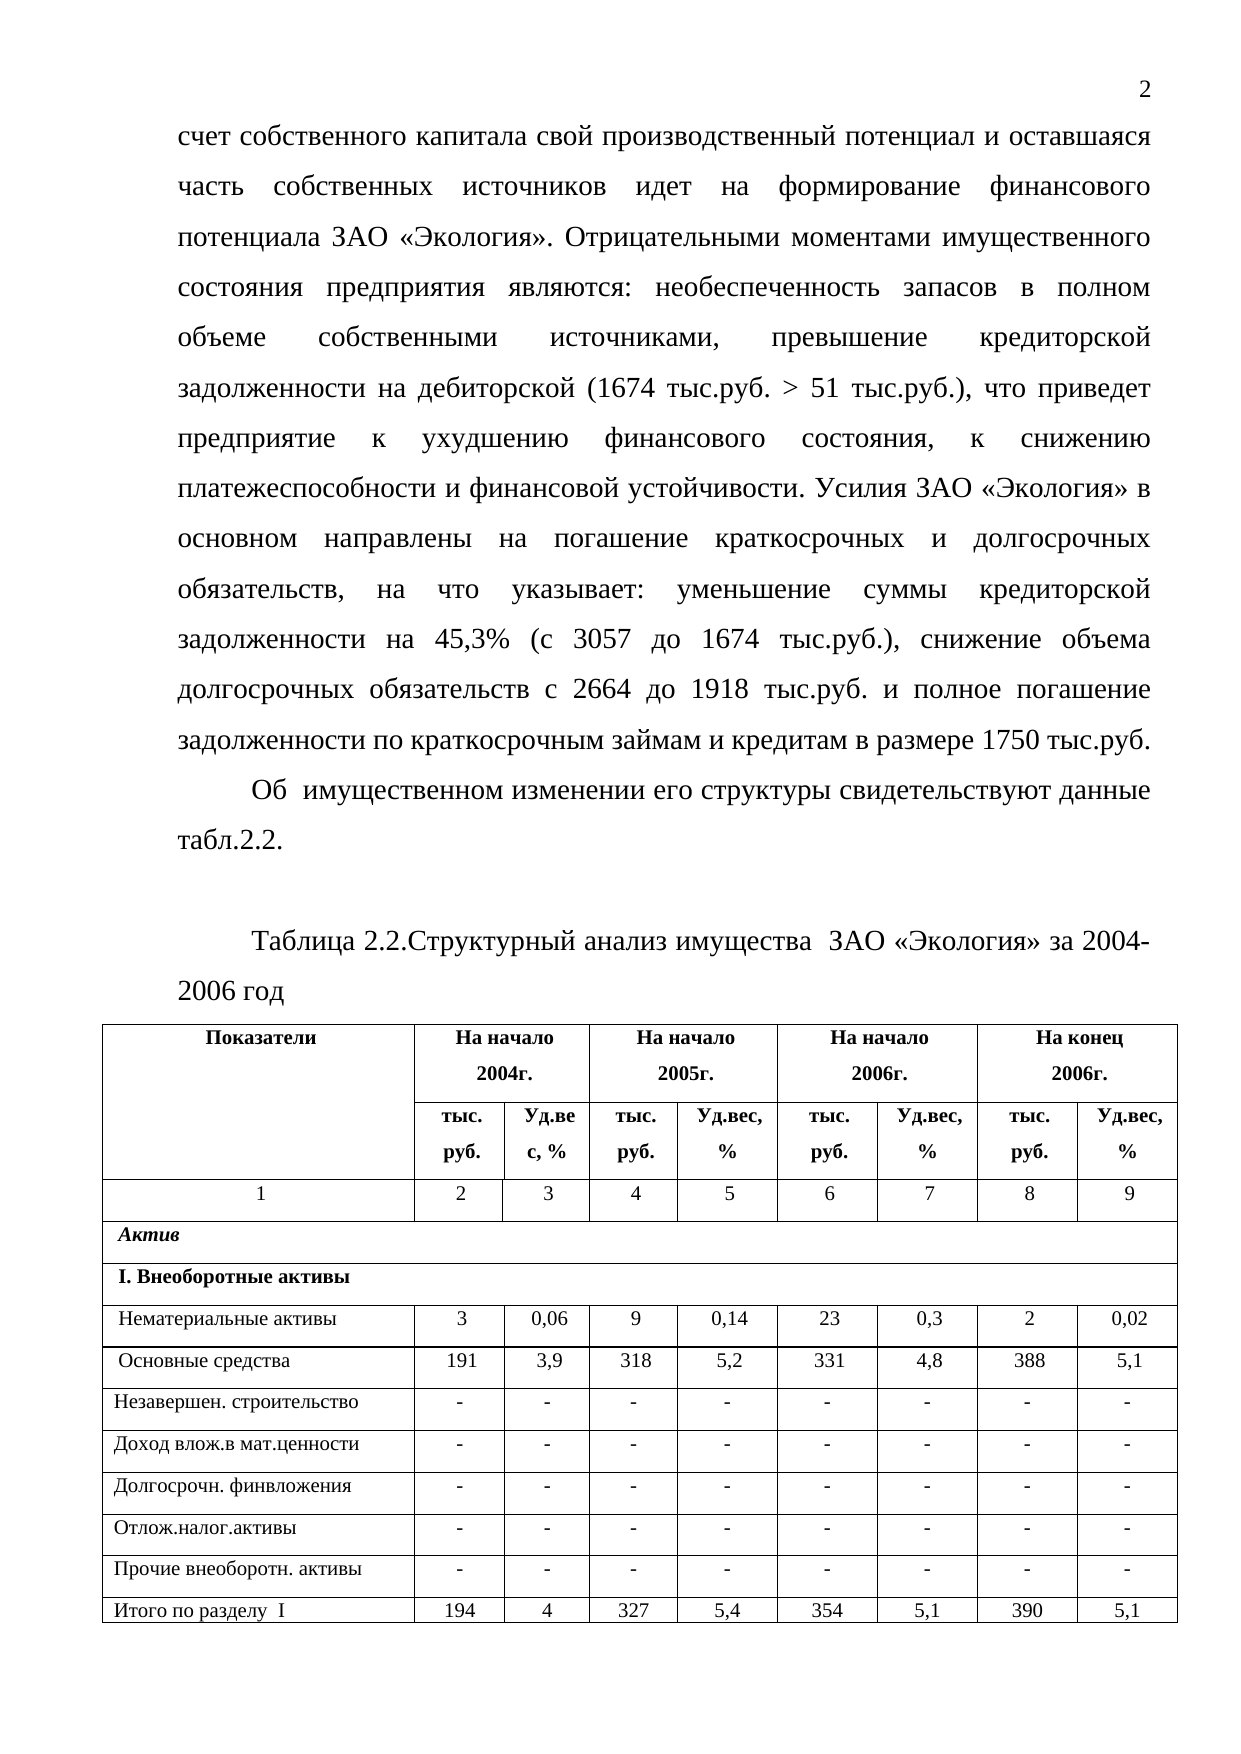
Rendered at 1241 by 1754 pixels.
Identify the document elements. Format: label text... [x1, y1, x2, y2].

table_cell - [978, 1473, 1077, 1513]
table_cell - [678, 1431, 777, 1472]
table_cell - [778, 1431, 877, 1472]
table_cell - [778, 1556, 877, 1597]
table_cell тыс. руб. [590, 1103, 677, 1179]
table_cell 3 [415, 1306, 504, 1346]
table_cell 388 [978, 1348, 1077, 1388]
table_cell - [978, 1389, 1077, 1430]
table_cell - [590, 1556, 677, 1597]
table_header На начало 2004г. [415, 1025, 589, 1102]
table_cell - [590, 1473, 677, 1513]
table_header На начало 2005г. [590, 1025, 777, 1102]
table_cell - [878, 1515, 977, 1555]
table_cell - [778, 1515, 877, 1555]
table_cell 4 [590, 1180, 677, 1221]
table_cell 327 [590, 1598, 677, 1622]
table_cell 5,2 [678, 1348, 777, 1388]
table_cell 2 [415, 1180, 502, 1221]
table_cell 194 [415, 1598, 504, 1622]
table_cell 0,06 [505, 1306, 589, 1346]
table_cell 4,8 [878, 1348, 977, 1388]
table_header На начало 2006г. [778, 1025, 977, 1102]
table_cell - [1078, 1556, 1177, 1597]
table_cell Итого по разделу I [103, 1598, 414, 1622]
table_cell - [590, 1431, 677, 1472]
table_cell 2 [978, 1306, 1077, 1346]
table_cell - [505, 1389, 589, 1430]
table_cell Нематериальные активы [103, 1306, 414, 1346]
table_cell - [505, 1431, 589, 1472]
text Об имущественном изменении его структуры свидетельствуют данные табл.2.2. [177, 772, 1152, 856]
table_cell Уд.вес, % [878, 1103, 977, 1179]
text Таблица 2.2.Структурный анализ имущества ЗАО «Экология» за 2004-2006 год [177, 923, 1152, 1007]
table_cell 3 [503, 1180, 589, 1221]
table_cell - [878, 1389, 977, 1430]
table_cell - [978, 1515, 1077, 1555]
table_cell 5,1 [1078, 1598, 1177, 1622]
table_cell - [505, 1473, 589, 1513]
table_cell 354 [778, 1598, 877, 1622]
table_cell - [415, 1389, 504, 1430]
table_cell - [778, 1473, 877, 1513]
table_cell 5,1 [878, 1598, 977, 1622]
table_cell 0,02 [1078, 1306, 1177, 1346]
table_cell Уд.вес, % [1078, 1103, 1177, 1179]
table_cell 1 [103, 1180, 414, 1221]
table_cell - [415, 1515, 504, 1555]
table_cell 318 [590, 1348, 677, 1388]
table_cell - [505, 1556, 589, 1597]
table_cell - [505, 1515, 589, 1555]
table_cell 9 [1078, 1180, 1177, 1221]
table_header Показатели [103, 1025, 414, 1179]
table_cell 5,1 [1078, 1348, 1177, 1388]
table_cell - [678, 1515, 777, 1555]
table_cell - [590, 1389, 677, 1430]
table_cell 390 [978, 1598, 1077, 1622]
table_cell - [415, 1473, 504, 1513]
table_cell 0,3 [878, 1306, 977, 1346]
table_cell Долгосрочн. финвложения [103, 1473, 414, 1513]
table_cell 23 [778, 1306, 877, 1346]
table_cell Актив [103, 1222, 1177, 1263]
table_cell - [678, 1556, 777, 1597]
table_cell Доход влож.в мат.ценности [103, 1431, 414, 1472]
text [177, 118, 1152, 755]
table_cell Незавершен. строительство [103, 1389, 414, 1430]
table_cell - [415, 1431, 504, 1472]
table_cell Уд.вес, % [678, 1103, 777, 1179]
table_cell - [1078, 1473, 1177, 1513]
table_cell - [678, 1389, 777, 1430]
table_cell - [1078, 1389, 1177, 1430]
table_cell 5,4 [678, 1598, 777, 1622]
table_cell - [978, 1556, 1077, 1597]
table_cell - [590, 1515, 677, 1555]
table_cell 7 [878, 1180, 977, 1221]
table_cell Основные средства [103, 1348, 414, 1388]
table_header На конец 2006г. [978, 1025, 1177, 1102]
table_cell тыс. руб. [978, 1103, 1077, 1179]
table_cell 4 [505, 1598, 589, 1622]
table_cell - [878, 1431, 977, 1472]
table_cell - [878, 1473, 977, 1513]
table_cell тыс. руб. [415, 1103, 504, 1179]
table_cell 5 [678, 1180, 777, 1221]
table_cell - [878, 1556, 977, 1597]
table_cell Отлож.налог.активы [103, 1515, 414, 1555]
table_cell тыс. руб. [778, 1103, 877, 1179]
table_cell Уд.вес, % [505, 1103, 589, 1179]
table_cell Прочие внеоборотн. активы [103, 1556, 414, 1597]
table_cell 0,14 [678, 1306, 777, 1346]
table_cell - [778, 1389, 877, 1430]
table_cell 9 [590, 1306, 677, 1346]
table_cell - [978, 1431, 1077, 1472]
table_cell 6 [778, 1180, 877, 1221]
table_cell 8 [978, 1180, 1077, 1221]
table_cell - [1078, 1515, 1177, 1555]
table_cell - [678, 1473, 777, 1513]
table_cell - [1078, 1431, 1177, 1472]
table_cell 3,9 [505, 1348, 589, 1388]
table_cell 331 [778, 1348, 877, 1388]
table_cell I. Внеоборотные активы [103, 1264, 1177, 1305]
table_cell 191 [415, 1348, 504, 1388]
table_cell - [415, 1556, 504, 1597]
